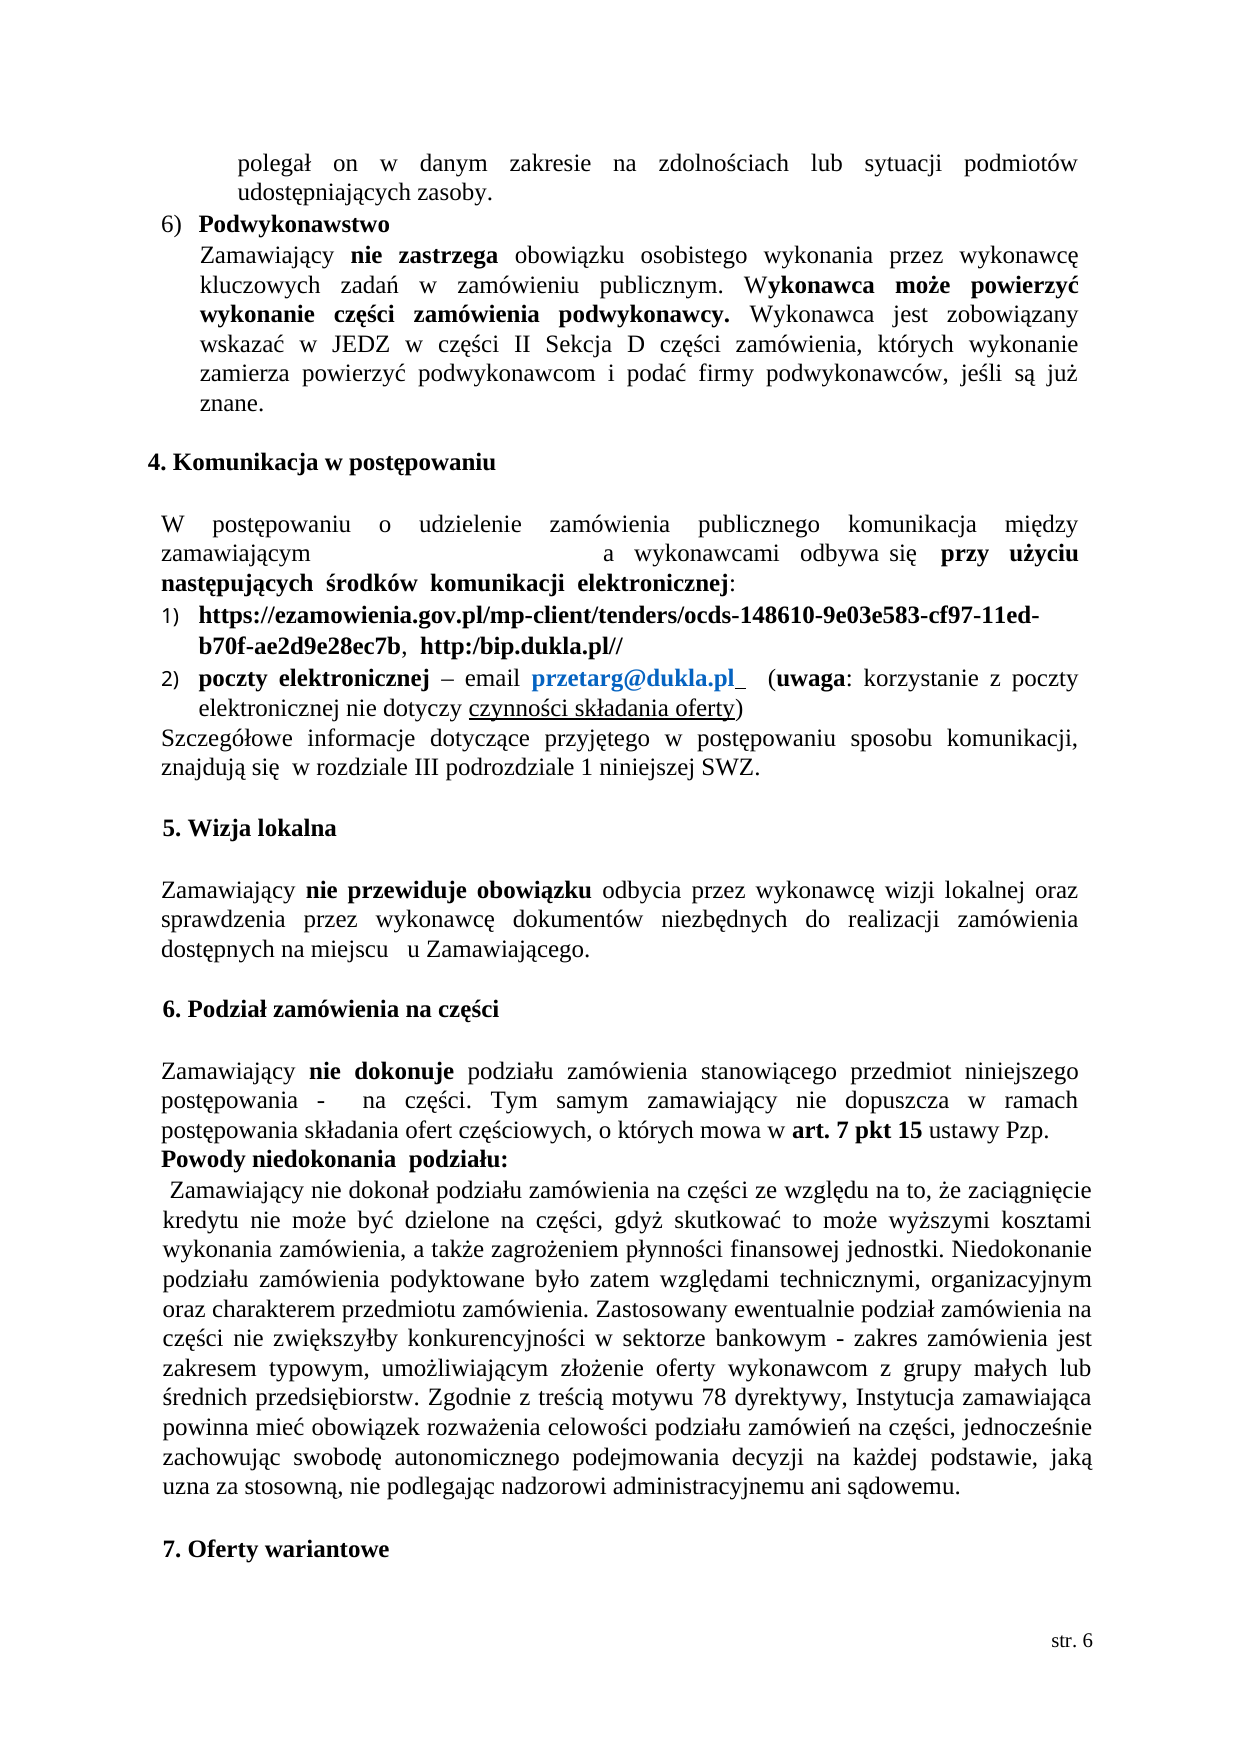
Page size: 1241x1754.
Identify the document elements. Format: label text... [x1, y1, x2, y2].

text W postępowaniu o udzielenie zamówienia publicznego komunikacja między zamawiającym a wykonawcami odbywa się przy użyciu następujących środków komunikacji elektronicznej: [161, 509, 1079, 597]
text 7. Oferty wariantowe [162, 1534, 1093, 1563]
text 5. Wizja lokalna [162, 813, 1093, 842]
text 6. Podział zamówienia na części [162, 994, 1093, 1023]
list Podwykonawstwo [161, 209, 1079, 238]
text Zamawiający nie zastrzega obowiązku osobistego wykonania przez wykonawcę kluczowych zadań w zamówieniu publicznym. Wykonawca może powierzyć wykonanie części zamówienia podwykonawcy. Wykonawca jest zobowiązany wskazać w JEDZ w części II Sekcja D części zamówienia, których wykonanie zamierza powierzyć podwykonawcom i podać firmy podwykonawców, jeśli są już znane. [199, 240, 1079, 417]
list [200, 148, 1079, 206]
list https://ezamowienia.gov.pl/mp-client/tenders/ocds-148610-9e03e583-cf97-11ed-b70f-ae2d9e28ec7b, http:/bip.dukla.pl// [161, 600, 1079, 659]
list poczty elektronicznej – email przetarg@dukla.pl (uwaga: korzystanie z poczty elektronicznej nie dotyczy czynności składania oferty) [161, 663, 1079, 722]
text Powody niedokonania podziału: [161, 1144, 1093, 1173]
text Zamawiający nie dokonał podziału zamówienia na części ze względu na to, że zaciągnięcie kredytu nie może być dzielone na części, gdyż skutkować to może wyższymi kosztami wykonania zamówienia, a także zagrożeniem płynności finansowej jednostki. Niedokonanie podziału zamówienia podyktowane było zatem względami technicznymi, organizacyjnym oraz charakterem przedmiotu zamówienia. Zastosowany ewentualnie podział zamówienia na części nie zwiększyłby konkurencyjności w sektorze bankowym - zakres zamówienia jest zakresem typowym, umożliwiającym złożenie oferty wykonawcom z grupy małych lub średnich przedsiębiorstw. Zgodnie z treścią motywu 78 dyrektywy, Instytucja zamawiająca powinna mieć obowiązek rozważenia celowości podziału zamówień na części, jednocześnie zachowując swobodę autonomicznego podejmowania decyzji na każdej podstawie, jaką uzna za stosowną, nie podlegając nadzorowi administracyjnemu ani sądowemu. [162, 1175, 1093, 1500]
text Zamawiający nie dokonuje podziału zamówienia stanowiącego przedmiot niniejszego postępowania - na części. Tym samym zamawiający nie dopuszcza w ramach postępowania składania ofert częściowych, o których mowa w art. 7 pkt 15 ustawy Pzp. [161, 1056, 1079, 1144]
text Szczegółowe informacje dotyczące przyjętego w postępowaniu sposobu komunikacji, znajdują się w rozdziale III podrozdziale 1 niniejszej SWZ. [161, 723, 1079, 781]
text 4. Komunikacja w postępowaniu [148, 447, 1093, 476]
text Zamawiający nie przewiduje obowiązku odbycia przez wykonawcę wizji lokalnej oraz sprawdzenia przez wykonawcę dokumentów niezbędnych do realizacji zamówienia dostępnych na miejscu u Zamawiającego. [161, 875, 1079, 963]
